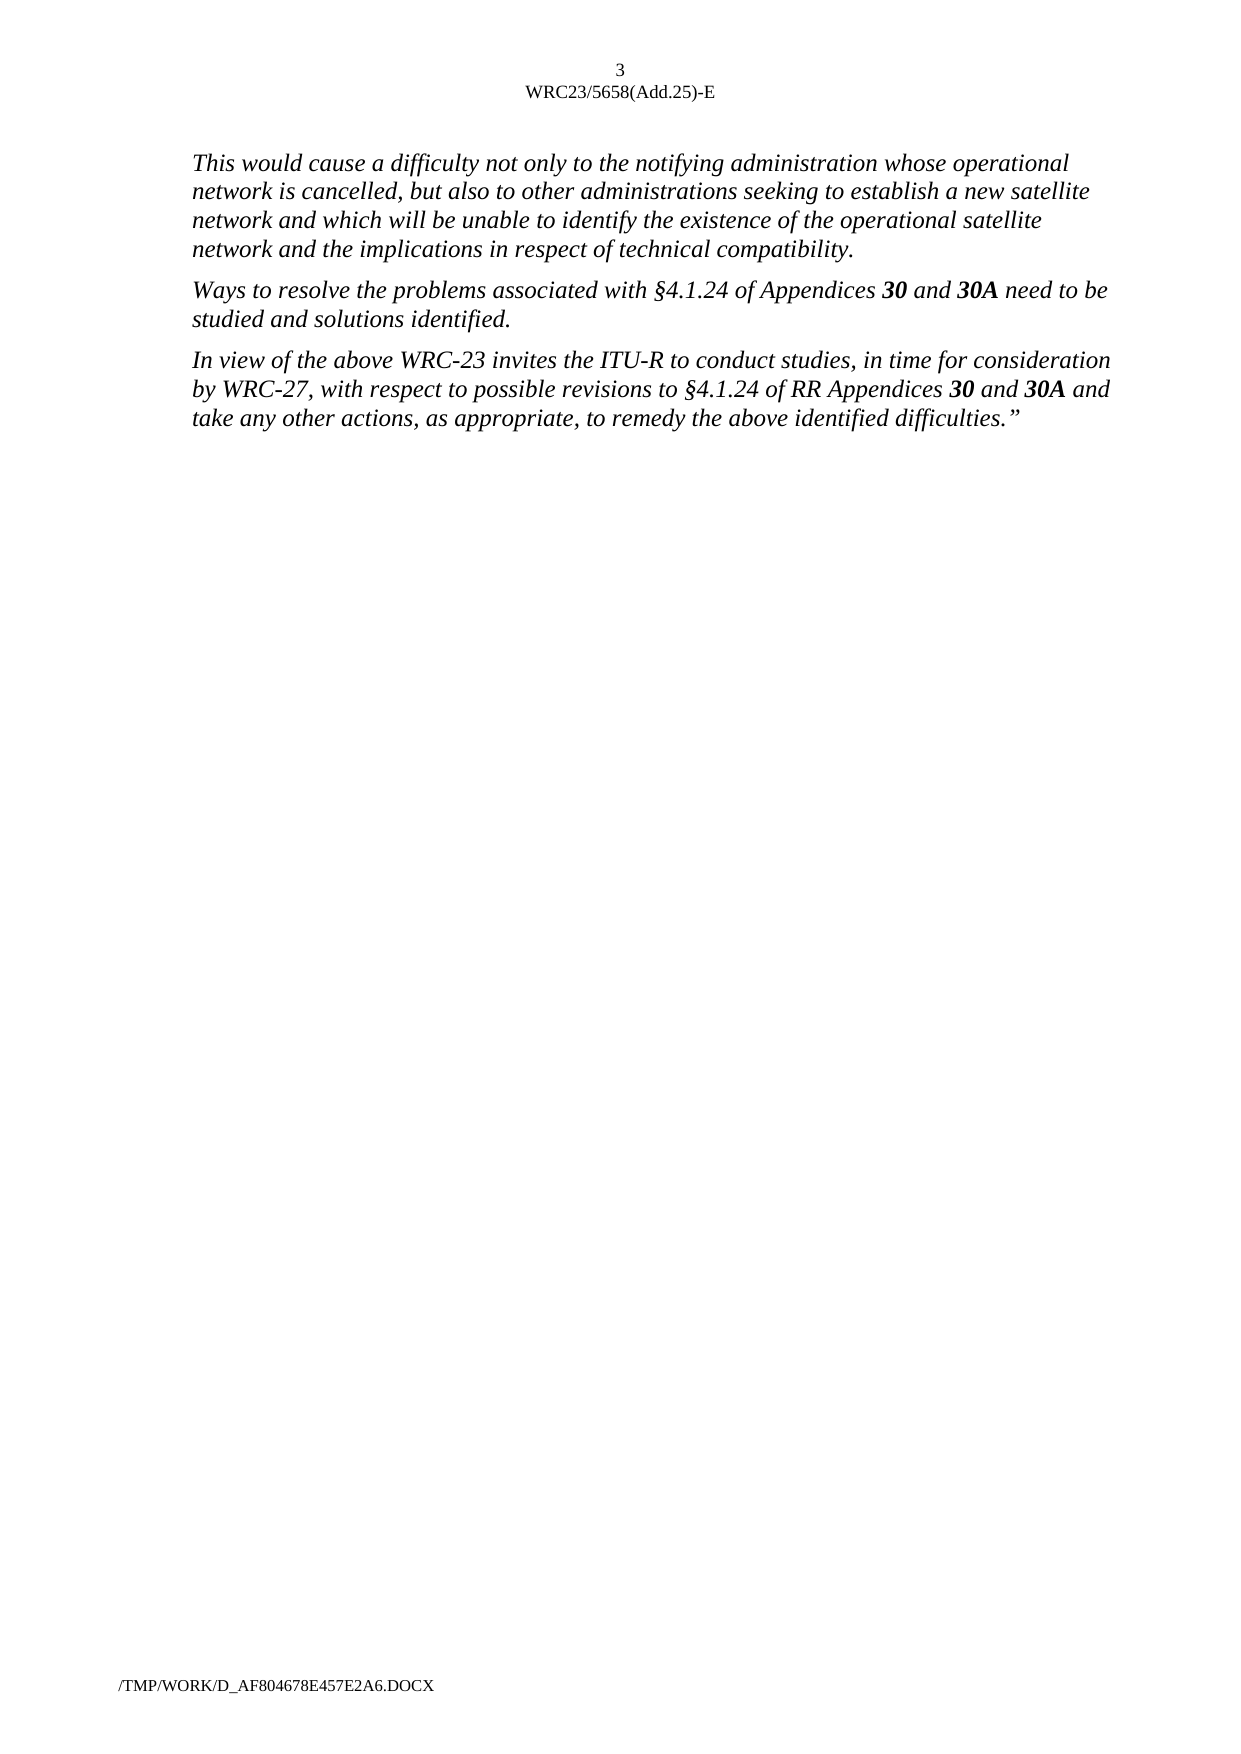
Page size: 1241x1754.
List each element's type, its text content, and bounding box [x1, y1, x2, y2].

text In view of the above WRC-23 invites the ITU-R to conduct studies, in time for consideration by WRC-27, with respect to possible revisions to §4.1.24 of RR Appendices 30 and 30A and take any other actions, as appropriate, to remedy the above identified difficulties.” [192, 345, 1122, 431]
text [192, 148, 1122, 263]
text Ways to resolve the problems associated with §4.1.24 of Appendices 30 and 30A need to be studied and solutions identified. [192, 275, 1122, 333]
